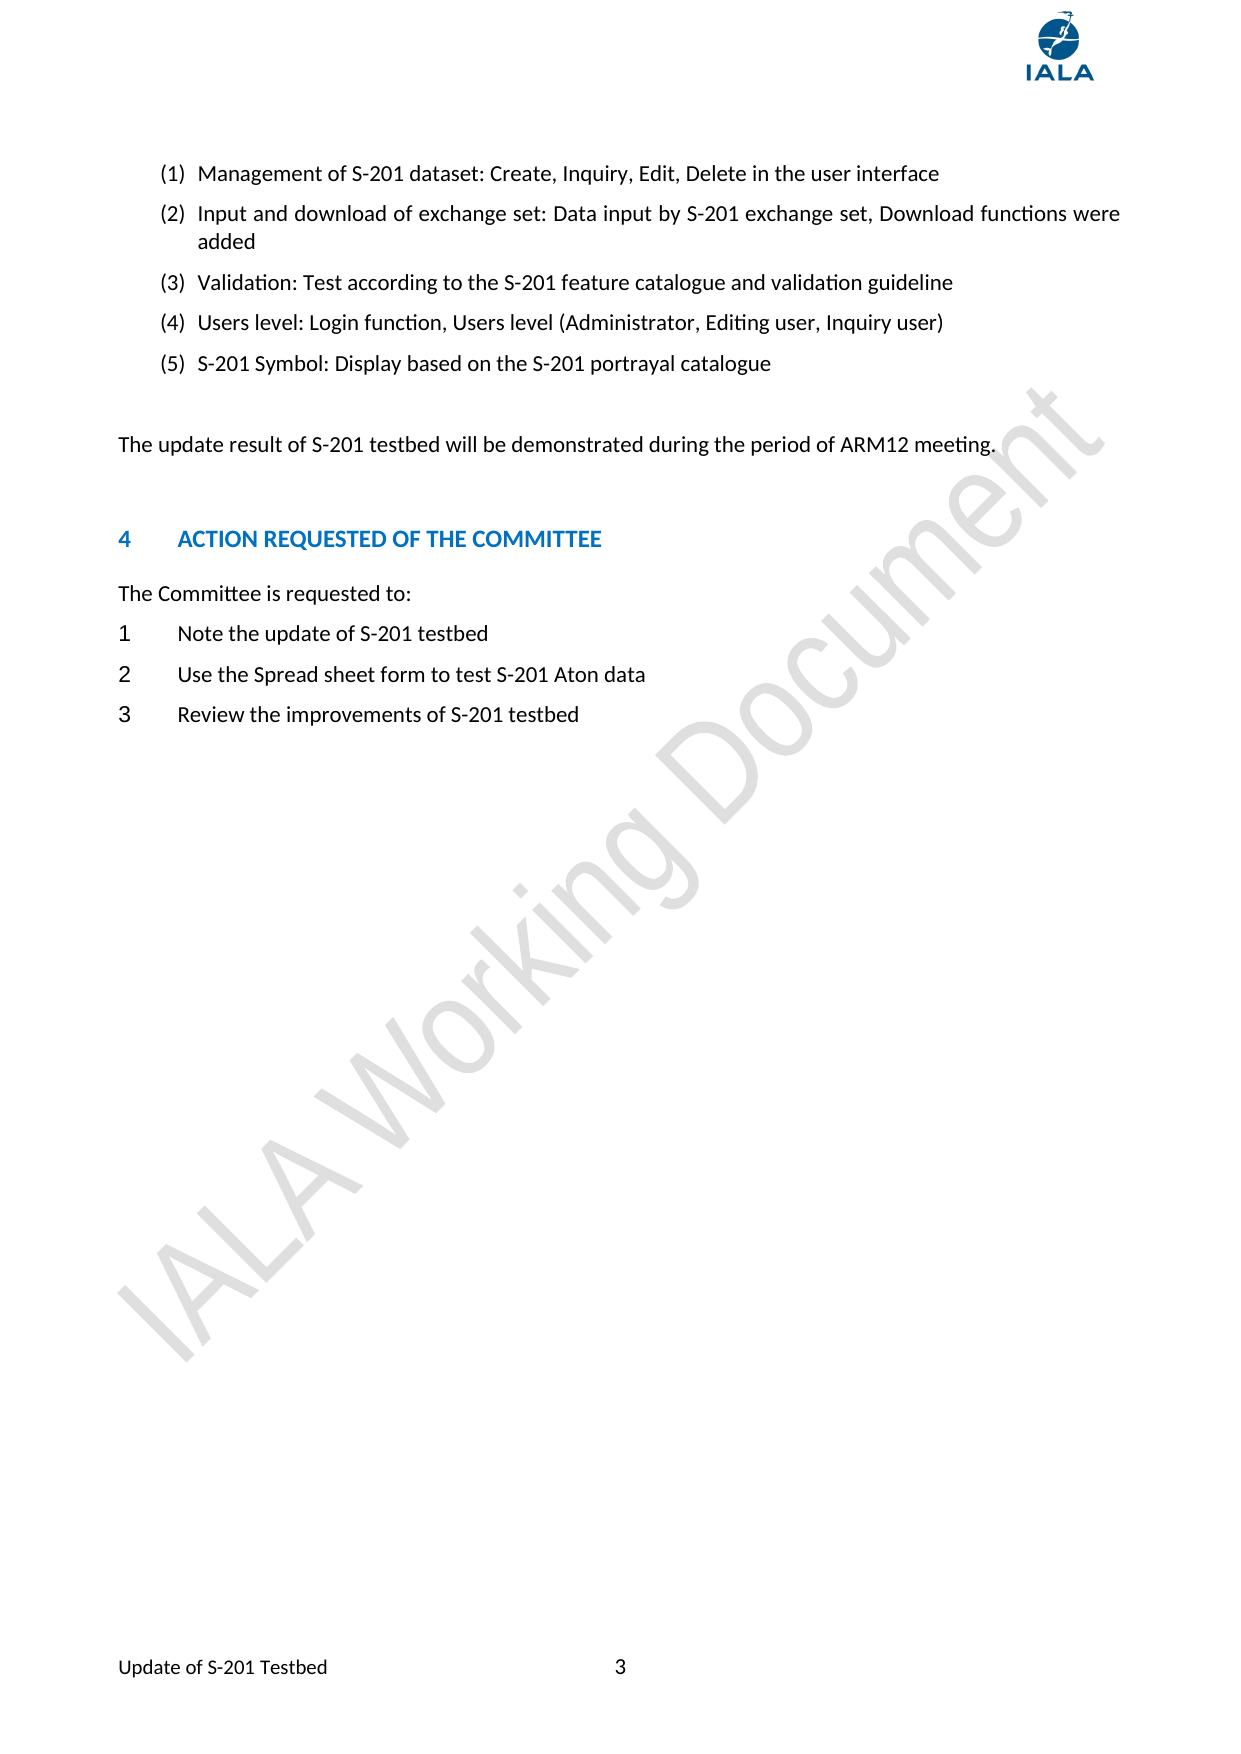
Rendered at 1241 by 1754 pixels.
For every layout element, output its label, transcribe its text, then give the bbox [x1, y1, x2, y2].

text The Committee is requested to: [118, 579, 1122, 607]
list Validation: Test according to the S-201 feature catalogue and validation guideline [160, 268, 1122, 296]
subtitle Action requested of the Committee [118, 523, 1122, 554]
list S-201 Symbol: Display based on the S-201 portrayal catalogue [160, 349, 1122, 377]
list Note the update of S-201 testbed [118, 619, 1122, 647]
picture [1011, 3, 1106, 96]
text The update result of S-201 testbed will be demonstrated during the period of ARM12 meeting. [118, 430, 1122, 458]
list Users level: Login function, Users level (Administrator, Editing user, Inquiry user) [160, 308, 1122, 336]
list Management of S-201 dataset: Create, Inquiry, Edit, Delete in the user interface [160, 159, 1122, 187]
list Input and download of exchange set: Data input by S-201 exchange set, Download functions were added [160, 199, 1122, 255]
list Review the improvements of S-201 testbed [118, 700, 1122, 728]
list Use the Spread sheet form to test S-201 Aton data [118, 660, 1122, 688]
